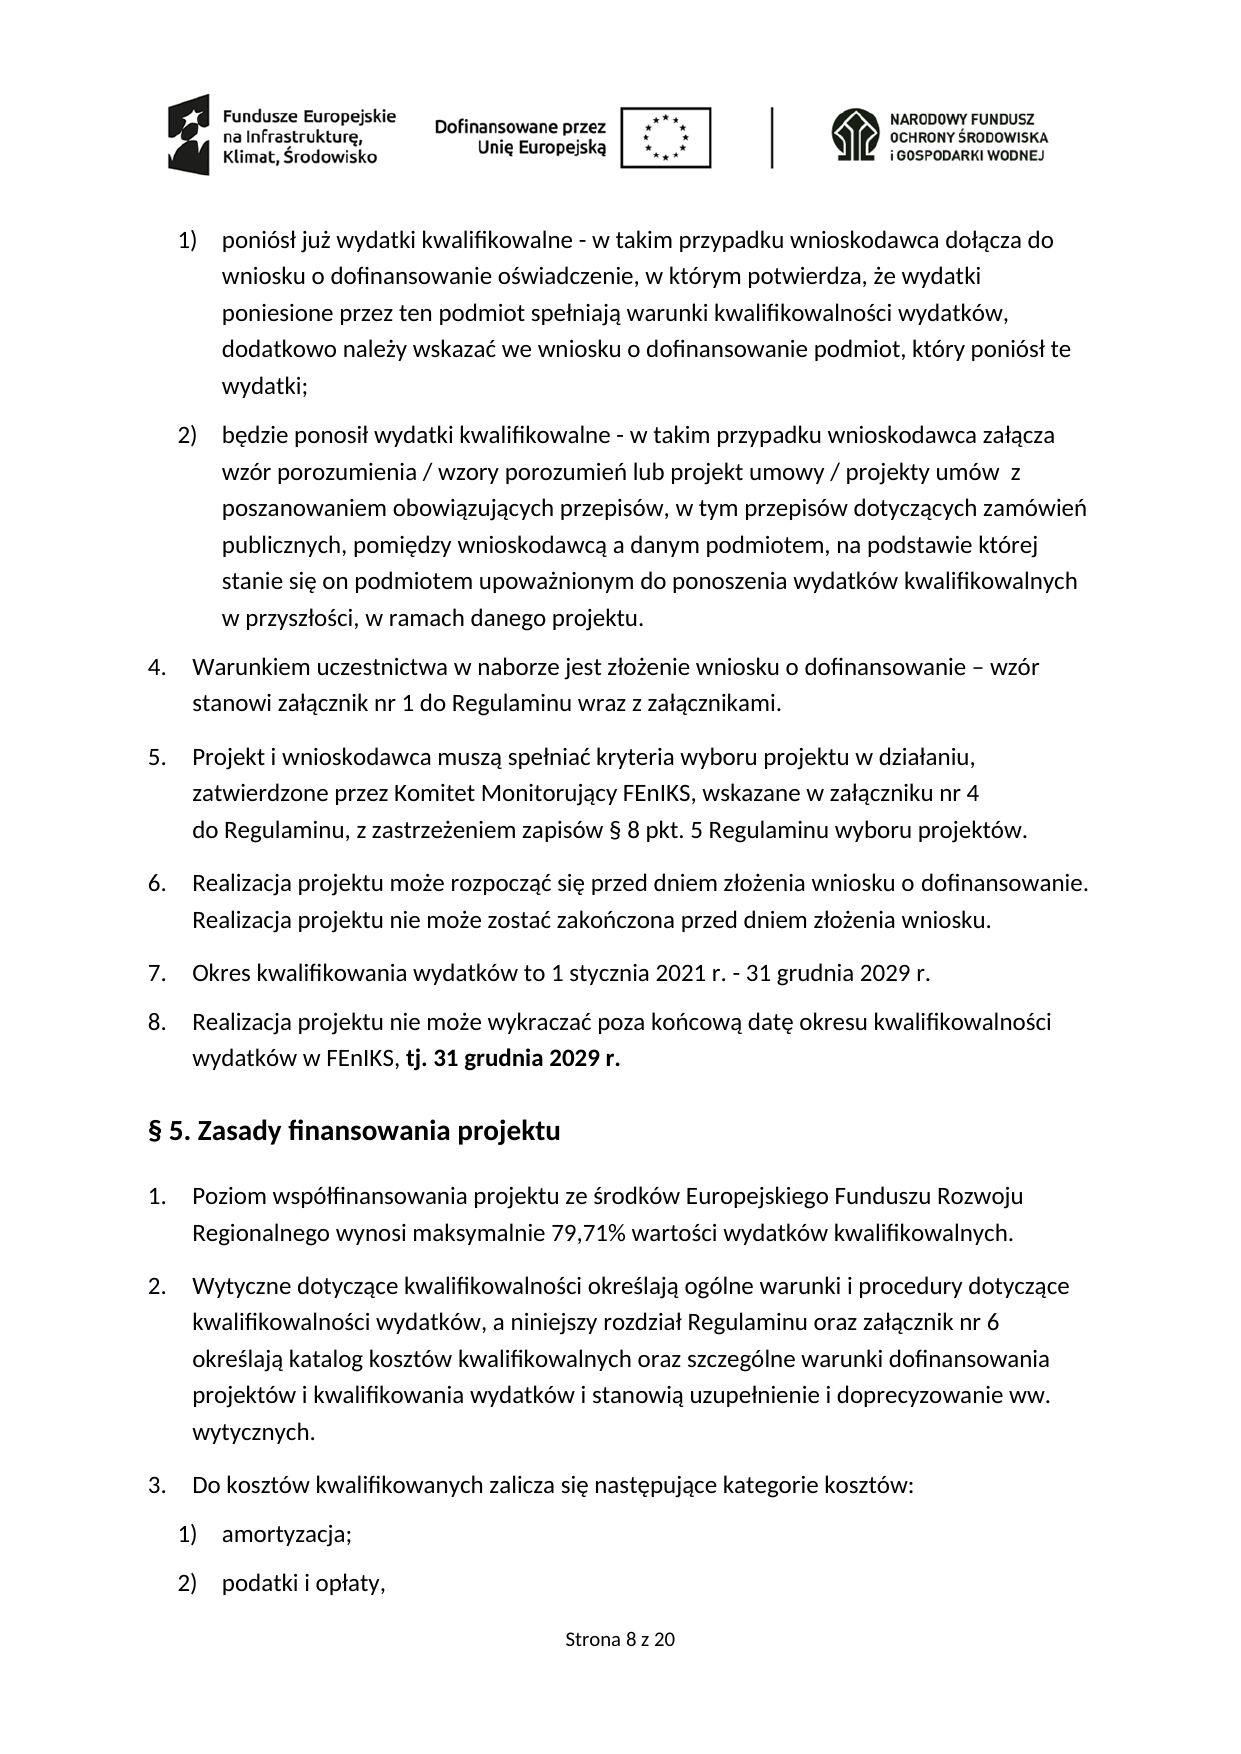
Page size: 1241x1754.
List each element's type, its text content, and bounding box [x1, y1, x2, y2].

list podatki i opłaty, [177, 1568, 1092, 1598]
list Okres kwalifikowania wydatków to 1 stycznia 2021 r. - 31 grudnia 2029 r. [148, 957, 1092, 987]
list poniósł już wydatki kwalifikowalne - w takim przypadku wnioskodawca dołącza do wniosku o dofinansowanie oświadczenie, w którym potwierdza, że wydatki poniesione przez ten podmiot spełniają warunki kwalifikowalności wydatków, dodatkowo należy wskazać we wniosku o dofinansowanie podmiot, który poniósł te wydatki; [177, 224, 1092, 401]
list Projekt i wnioskodawca muszą spełniać kryteria wyboru projektu w działaniu, zatwierdzone przez Komitet Monitorujący FEnIKS, wskazane w załączniku nr 4 do Regulaminu, z zastrzeżeniem zapisów § 8 pkt. 5 Regulaminu wyboru projektów. [148, 741, 1092, 844]
list będzie ponosił wydatki kwalifikowalne - w takim przypadku wnioskodawca załącza wzór porozumienia / wzory porozumień lub projekt umowy / projekty umów z poszanowaniem obowiązujących przepisów, w tym przepisów dotyczących zamówień publicznych, pomiędzy wnioskodawcą a danym podmiotem, na podstawie której stanie się on podmiotem upoważnionym do ponoszenia wydatków kwalifikowalnych w przyszłości, w ramach danego projektu. [177, 419, 1092, 632]
subtitle § 5. Zasady finansowania projektu [148, 1112, 1092, 1148]
list Warunkiem uczestnictwa w naborze jest złożenie wniosku o dofinansowanie – wzór stanowi załącznik nr 1 do Regulaminu wraz z załącznikami. [148, 651, 1092, 718]
list amortyzacja; [177, 1518, 1092, 1549]
list Poziom współfinansowania projektu ze środków Europejskiego Funduszu Rozwoju Regionalnego wynosi maksymalnie 79,71% wartości wydatków kwalifikowalnych. [148, 1180, 1092, 1247]
picture [148, 73, 1092, 196]
list Realizacja projektu może rozpocząć się przed dniem złożenia wniosku o dofinansowanie. Realizacja projektu nie może zostać zakończona przed dniem złożenia wniosku. [148, 867, 1092, 934]
list Wytyczne dotyczące kwalifikowalności określają ogólne warunki i procedury dotyczące kwalifikowalności wydatków, a niniejszy rozdział Regulaminu oraz załącznik nr 6 określają katalog kosztów kwalifikowalnych oraz szczególne warunki dofinansowania projektów i kwalifikowania wydatków i stanowią uzupełnienie i doprecyzowanie ww. wytycznych. [148, 1270, 1092, 1447]
list Do kosztów kwalifikowanych zalicza się następujące kategorie kosztów: [148, 1469, 1092, 1500]
list Realizacja projektu nie może wykraczać poza końcową datę okresu kwalifikowalności wydatków w FEnIKS, tj. 31 grudnia 2029 r. [148, 1006, 1092, 1073]
